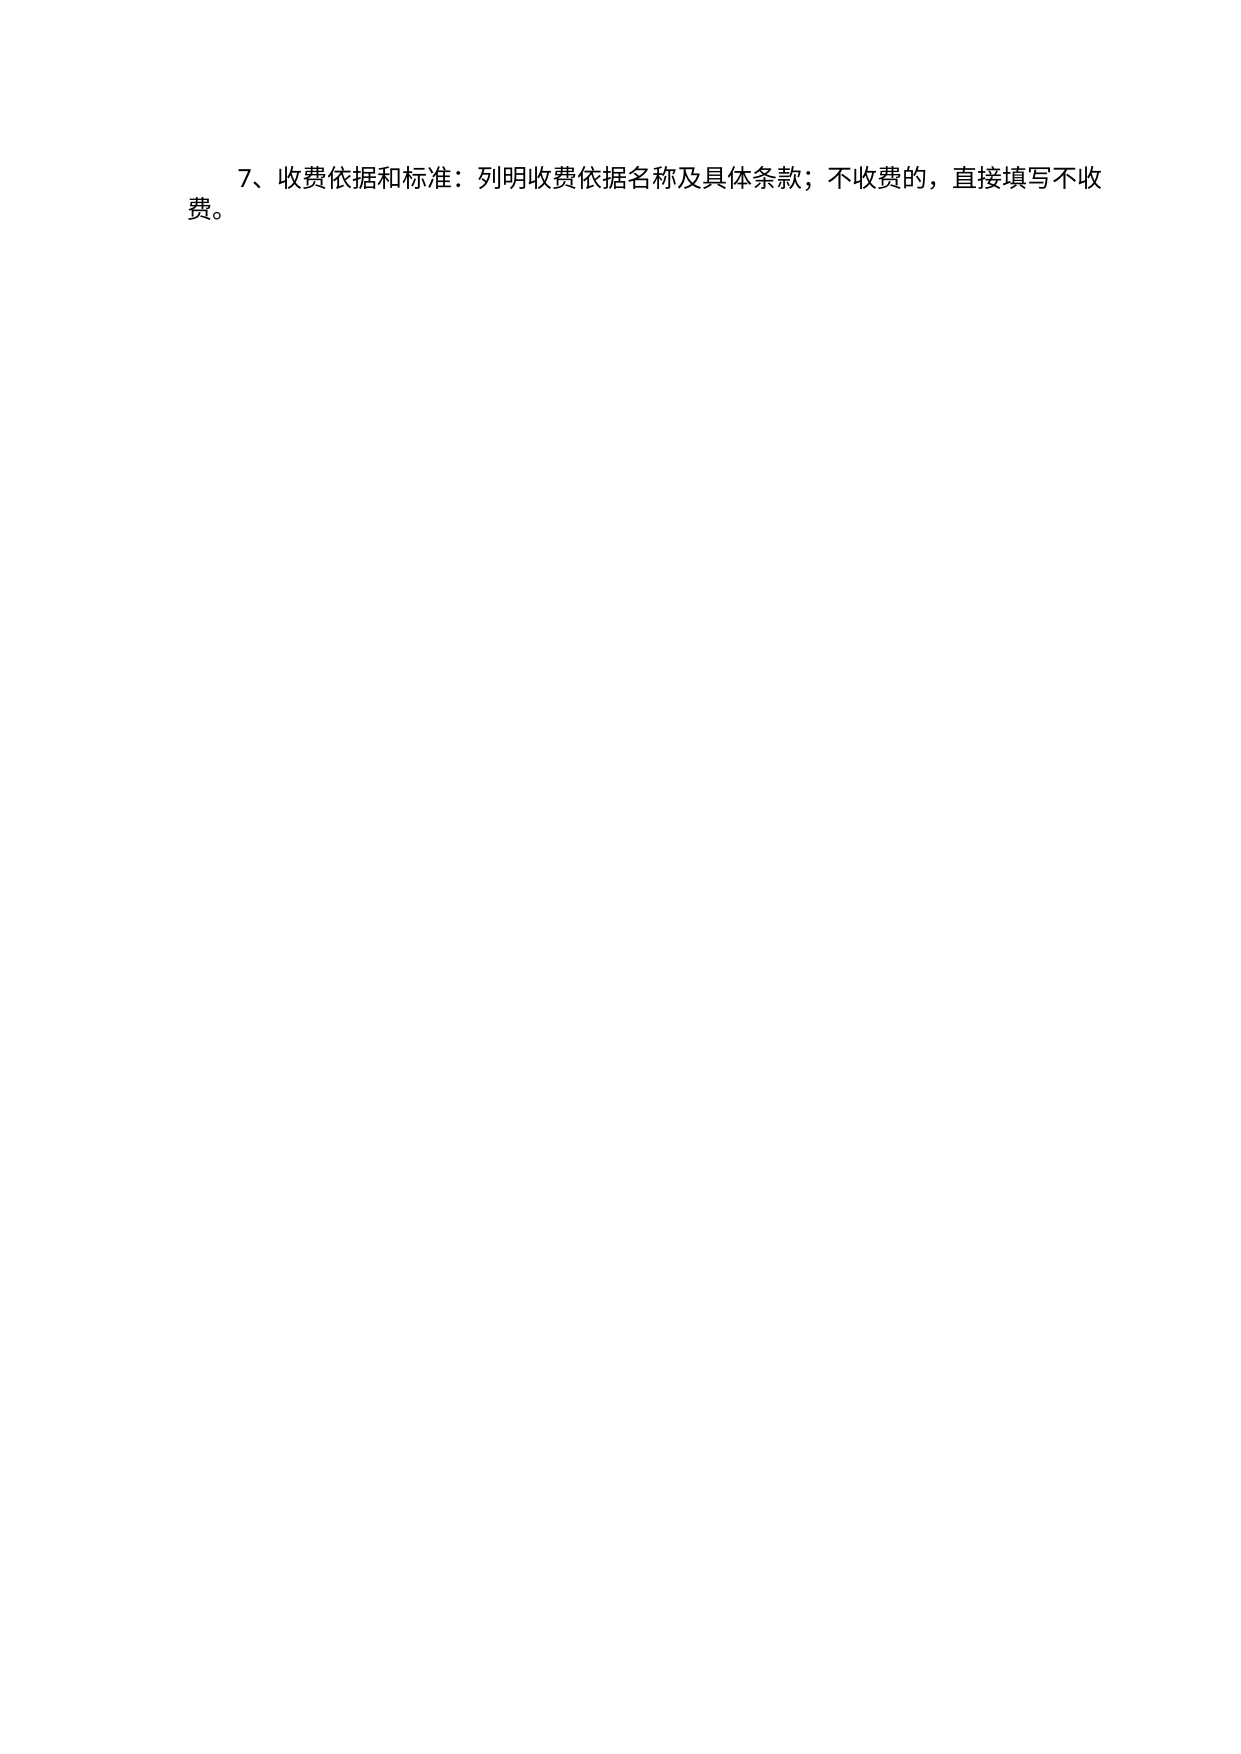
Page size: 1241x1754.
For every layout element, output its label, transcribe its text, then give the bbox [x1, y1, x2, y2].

text 7、收费依据和标准：列明收费依据名称及具体条款；不收费的，直接填写不收费。 [187, 162, 1106, 224]
